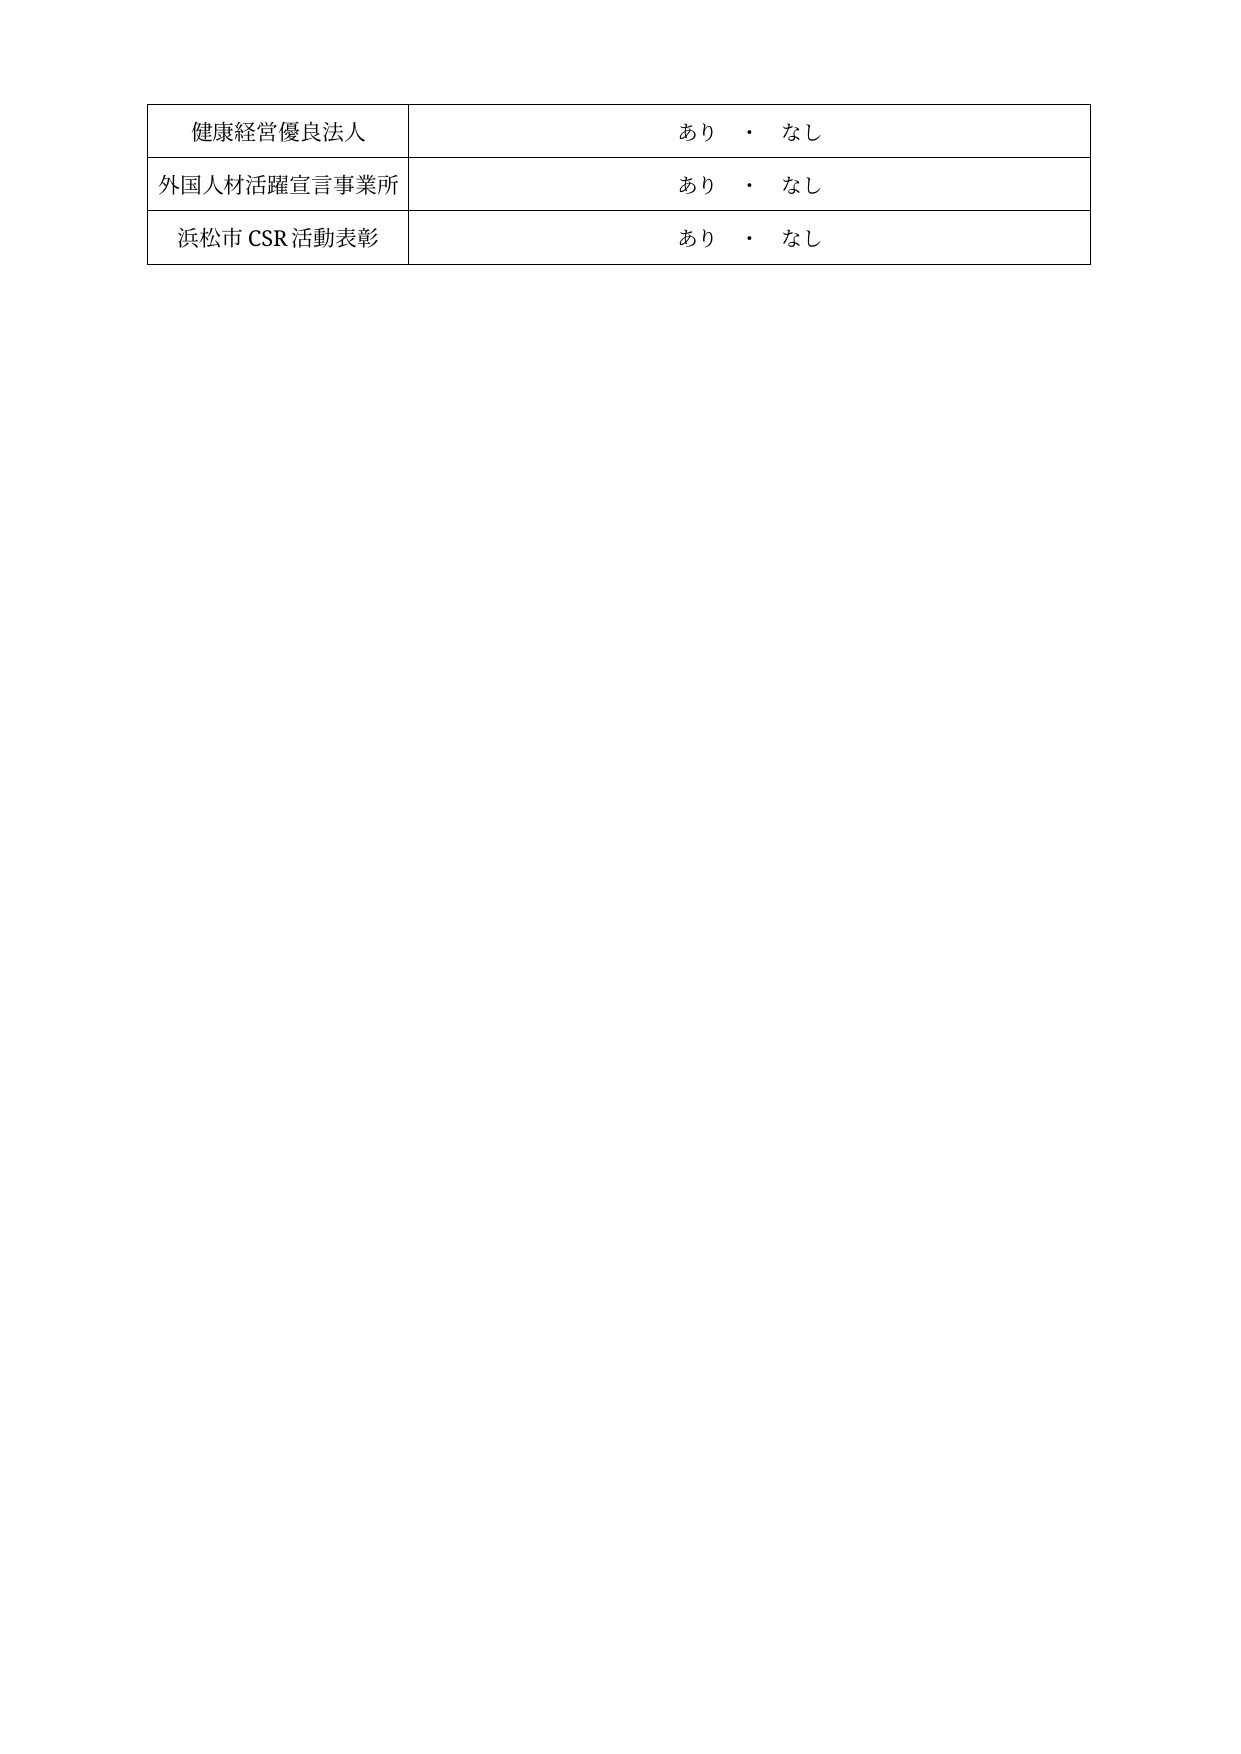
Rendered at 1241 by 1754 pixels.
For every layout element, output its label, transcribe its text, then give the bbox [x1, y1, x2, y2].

table_cell 浜松市CSR活動表彰 [148, 211, 408, 263]
table_cell 外国人材活躍宣言事業所 [148, 158, 408, 210]
table_cell あり ・ なし [409, 105, 1090, 157]
table_cell あり ・ なし [409, 158, 1090, 210]
table_cell あり ・ なし [409, 211, 1090, 263]
table_cell 健康経営優良法人 [148, 105, 408, 157]
